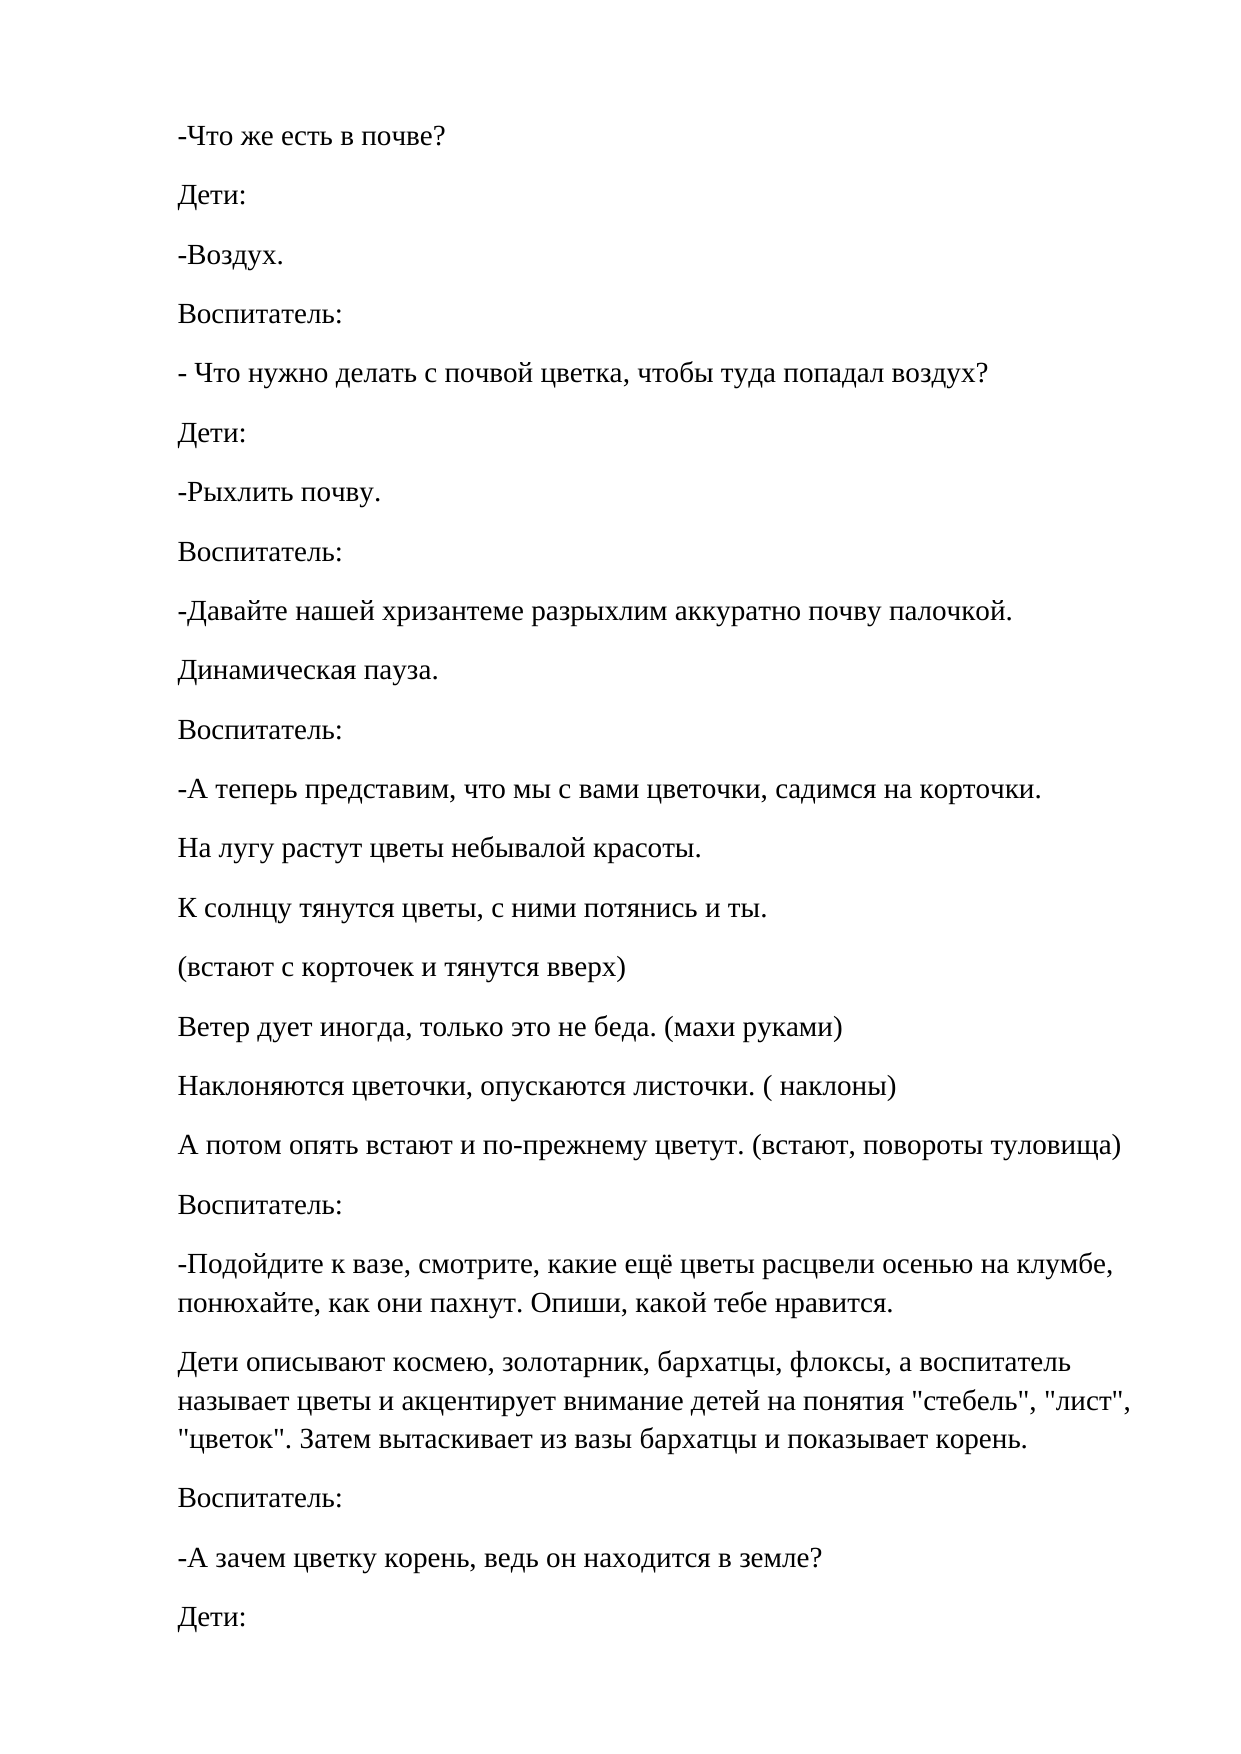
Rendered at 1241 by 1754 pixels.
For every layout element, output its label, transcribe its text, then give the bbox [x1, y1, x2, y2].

text - Что нужно делать с почвой цветка, чтобы туда попадал воздух? [177, 356, 1152, 389]
text Воспитатель: [177, 712, 1152, 745]
text Дети: [177, 415, 1152, 448]
text Динамическая пауза. [177, 652, 1152, 686]
text -Воздух. [177, 237, 1152, 270]
text А потом опять встают и по-прежнему цветут. (встают, повороты туловища) [177, 1127, 1152, 1161]
text Наклоняются цветочки, опускаются листочки. ( наклоны) [177, 1068, 1152, 1102]
text Дети описывают космею, золотарник, бархатцы, флоксы, а воспитатель называет цветы и акцентирует внимание детей на понятия "стебель", "лист", "цветок". Затем вытаскивает из вазы бархатцы и показывает корень. [177, 1344, 1152, 1455]
text (встают с корточек и тянутся вверх) [177, 949, 1152, 983]
text -Что же есть в почве? [177, 118, 1152, 152]
text К солнцу тянутся цветы, с ними потянись и ты. [177, 890, 1152, 923]
text Воспитатель: [177, 296, 1152, 330]
text -Подойдите к вазе, смотрите, какие ещё цветы расцвели осенью на клумбе, понюхайте, как они пахнут. Опиши, какой тебе нравится. [177, 1246, 1152, 1318]
text -Рыхлить почву. [177, 474, 1152, 508]
text Воспитатель: [177, 1187, 1152, 1220]
text На лугу растут цветы небывалой красоты. [177, 831, 1152, 864]
text Дети: [177, 1599, 1152, 1633]
text -Давайте нашей хризантеме разрыхлим аккуратно почву палочкой. [177, 593, 1152, 627]
text Ветер дует иногда, только это не беда. (махи руками) [177, 1009, 1152, 1042]
text Воспитатель: [177, 534, 1152, 567]
text Дети: [177, 177, 1152, 211]
text -А теперь представим, что мы с вами цветочки, садимся на корточки. [177, 771, 1152, 805]
text Воспитатель: [177, 1481, 1152, 1514]
text -А зачем цветку корень, ведь он находится в земле? [177, 1540, 1152, 1573]
